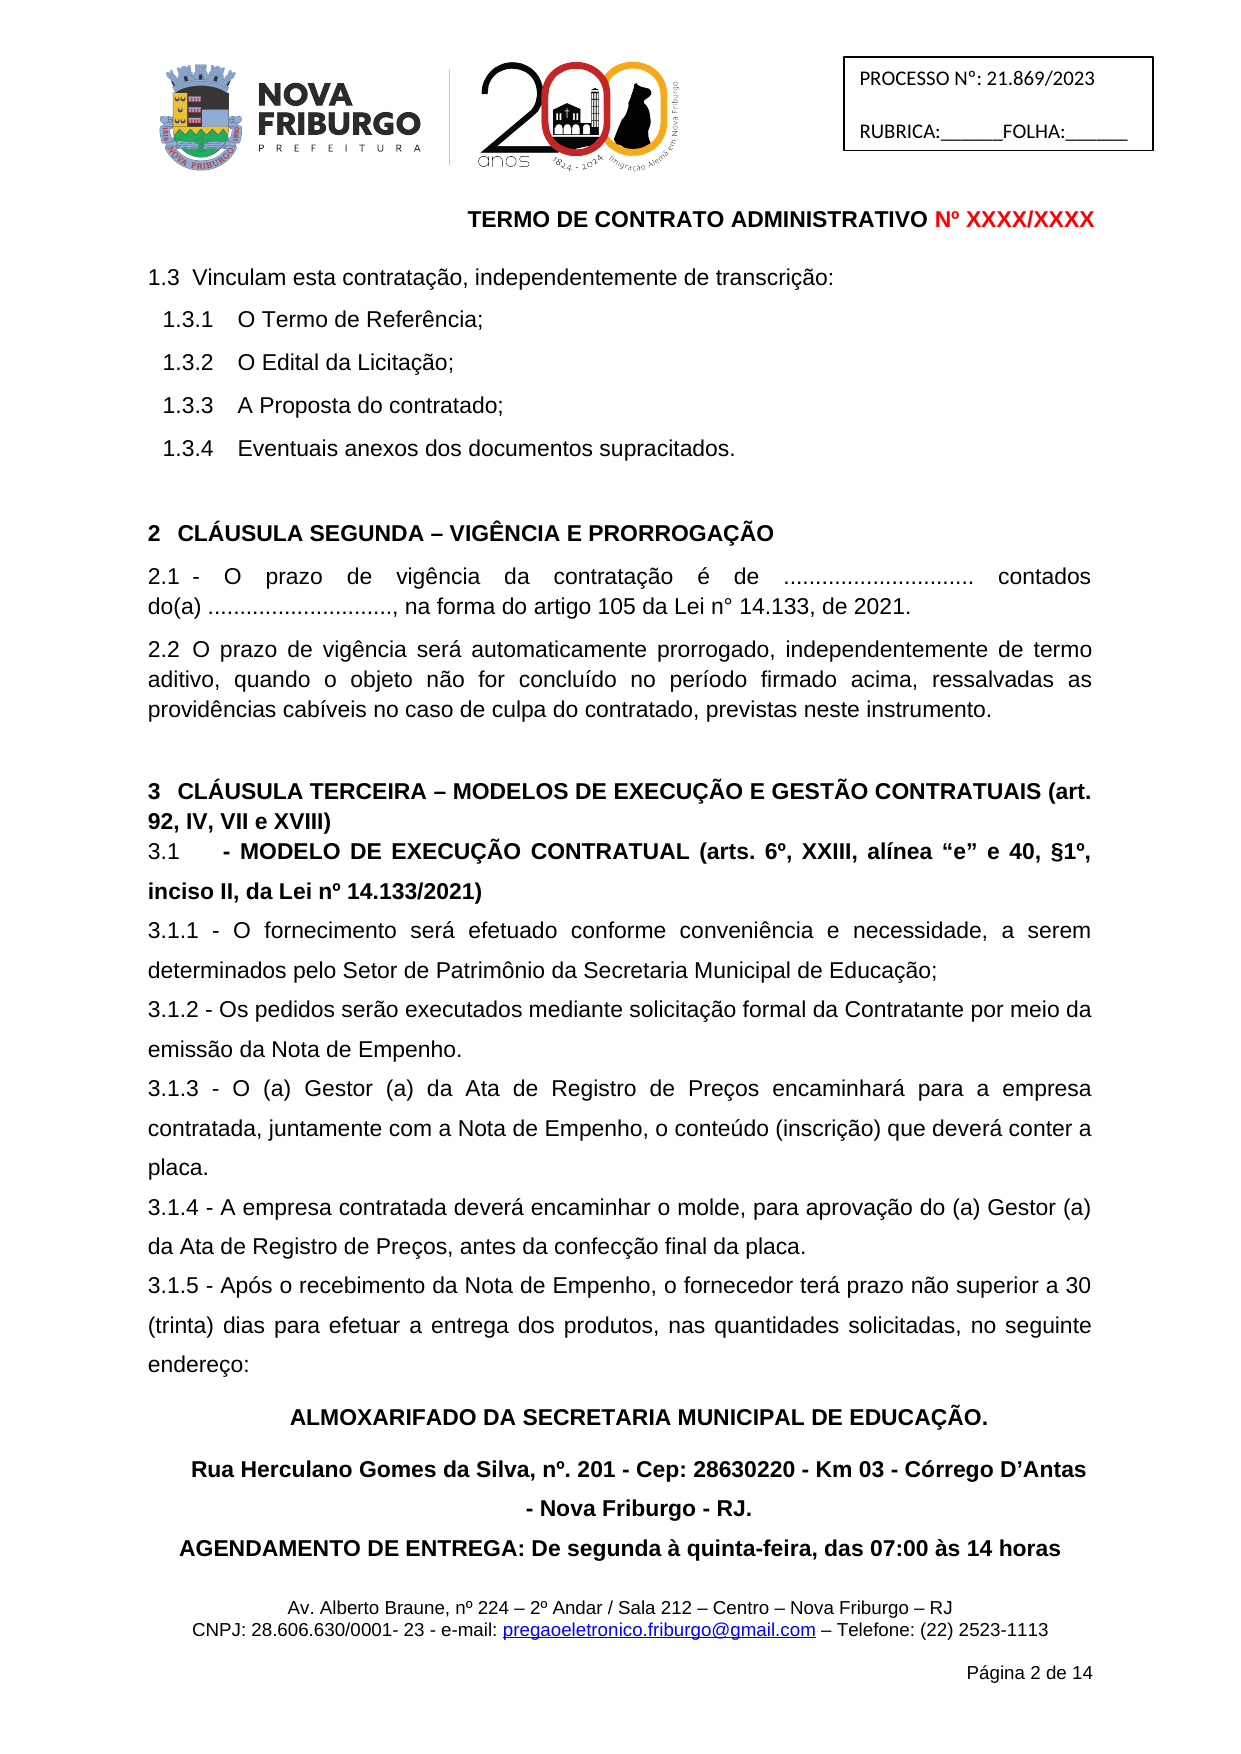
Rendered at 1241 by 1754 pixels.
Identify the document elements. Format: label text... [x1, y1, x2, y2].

list - MODELO DE EXECUÇÃO CONTRATUAL (arts. 6º, XXIII, alínea “e” e 40, §1º, inciso II, da Lei nº 14.133/2021) [148, 838, 1092, 904]
list A Proposta do contratado; [162, 392, 1092, 418]
list CLÁUSULA SEGUNDA – VIGÊNCIA E PRORROGAÇÃO [148, 520, 1092, 546]
text 3.1.2 - Os pedidos serão executados mediante solicitação formal da Contratante por meio da emissão da Nota de Empenho. [148, 996, 1092, 1062]
text 3.1.1 - O fornecimento será efetuado conforme conveniência e necessidade, a serem determinados pelo Setor de Patrimônio da Secretaria Municipal de Educação; [148, 917, 1092, 983]
list - O prazo de vigência da contratação é de .............................. contados do(a) ............................., na forma do artigo 105 da Lei n° 14.133, de 2021. [148, 563, 1092, 619]
list ALMOXARIFADO DA SECRETARIA MUNICIPAL DE EDUCAÇÃO. [185, 1403, 1092, 1430]
list Rua Herculano Gomes da Silva, nº. 201 - Cep: 28630220 - Km 03 - Córrego D’Antas - Nova Friburgo - RJ. [185, 1456, 1092, 1521]
text AGENDAMENTO DE ENTREGA: De segunda à quinta-feira, das 07:00 às 14 horas [148, 1534, 1092, 1561]
list Eventuais anexos dos documentos supracitados. [162, 434, 1092, 461]
list O Edital da Licitação; [162, 349, 1092, 376]
text 3.1.3 - O (a) Gestor (a) da Ata de Registro de Preços encaminhará para a empresa contratada, juntamente com a Nota de Empenho, o conteúdo (inscrição) que deverá conter a placa. [148, 1075, 1092, 1180]
list O Termo de Referência; [162, 306, 1092, 333]
list Vinculam esta contratação, independentemente de transcrição: [148, 264, 1092, 290]
list O prazo de vigência será automaticamente prorrogado, independentemente de termo aditivo, quando o objeto não for concluído no período firmado acima, ressalvadas as providências cabíveis no caso de culpa do contratado, previstas neste instrumento. [148, 636, 1092, 722]
picture [132, 29, 712, 200]
list CLÁUSULA TERCEIRA – MODELOS DE EXECUÇÃO E GESTÃO CONTRATUAIS (art. 92, IV, VII e XVIII) [148, 778, 1092, 834]
text 3.1.4 - A empresa contratada deverá encaminhar o molde, para aprovação do (a) Gestor (a) da Ata de Registro de Preços, antes da confecção final da placa. [148, 1193, 1092, 1259]
text 3.1.5 - Após o recebimento da Nota de Empenho, o fornecedor terá prazo não superior a 30 (trinta) dias para efetuar a entrega dos produtos, nas quantidades solicitadas, no seguinte endereço: [148, 1272, 1092, 1378]
